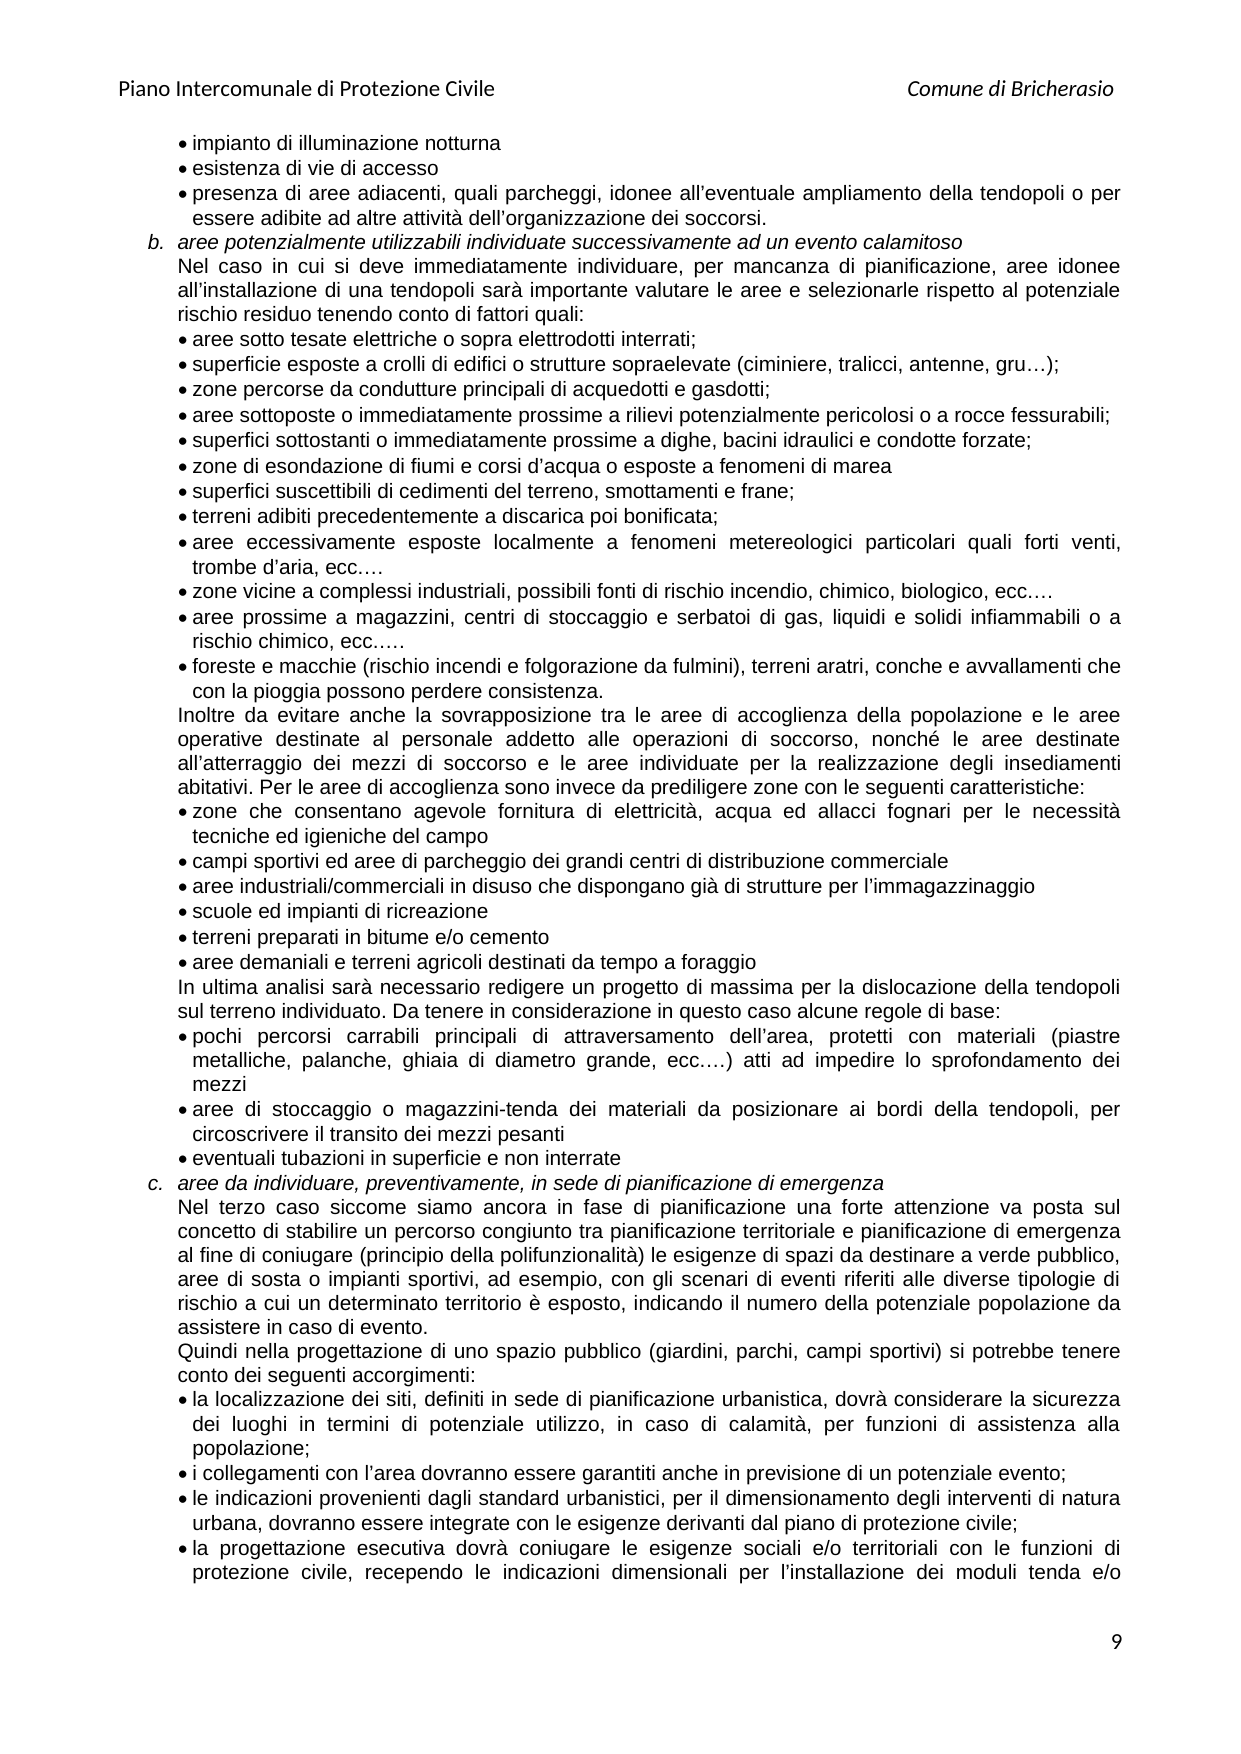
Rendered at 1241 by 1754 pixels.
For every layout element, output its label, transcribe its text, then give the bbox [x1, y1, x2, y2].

list aree sotto tesate elettriche o sopra elettrodotti interrati; [177, 326, 1122, 351]
text Inoltre da evitare anche la sovrapposizione tra le aree di accoglienza della popolazione e le aree operative destinate al personale addetto alle operazioni di soccorso, nonché le aree destinate all’atterraggio dei mezzi di soccorso e le aree individuate per la realizzazione degli insediamenti abitativi. Per le aree di accoglienza sono invece da prediligere zone con le seguenti caratteristiche: [177, 703, 1122, 798]
list la localizzazione dei siti, definiti in sede di pianificazione urbanistica, dovrà considerare la sicurezza dei luoghi in termini di potenziale utilizzo, in caso di calamità, per funzioni di assistenza alla popolazione; [177, 1387, 1122, 1460]
list terreni preparati in bitume e/o cemento [177, 924, 1122, 949]
list superfici suscettibili di cedimenti del terreno, smottamenti e frane; [177, 478, 1122, 504]
list aree industriali/commerciali in disuso che dispongano già di strutture per l’immagazzinaggio [177, 873, 1122, 899]
list terreni adibiti precedentemente a discarica poi bonificata; [177, 504, 1122, 529]
list foreste e macchie (rischio incendi e folgorazione da fulmini), terreni aratri, conche e avvallamenti che con la pioggia possono perdere consistenza. [177, 653, 1122, 703]
list pochi percorsi carrabili principali di attraversamento dell’area, protetti con materiali (piastre metalliche, palanche, ghiaia di diametro grande, ecc.…) atti ad impedire lo sprofondamento dei mezzi [177, 1023, 1122, 1096]
text Nel caso in cui si deve immediatamente individuare, per mancanza di pianificazione, aree idonee all’installazione di una tendopoli sarà importante valutare le aree e selezionarle rispetto al potenziale rischio residuo tenendo conto di fattori quali: [177, 254, 1122, 326]
list presenza di aree adiacenti, quali parcheggi, idonee all’eventuale ampliamento della tendopoli o per essere adibite ad altre attività dell’organizzazione dei soccorsi. [177, 181, 1122, 230]
list aree sottoposte o immediatamente prossime a rilievi potenzialmente pericolosi o a rocce fessurabili; [177, 402, 1122, 427]
text In ultima analisi sarà necessario redigere un progetto di massima per la dislocazione della tendopoli sul terreno individuato. Da tenere in considerazione in questo caso alcune regole di base: [177, 975, 1122, 1023]
list superficie esposte a crolli di edifici o strutture sopraelevate (ciminiere, tralicci, antenne, gru…); [177, 351, 1122, 377]
list aree potenzialmente utilizzabili individuate successivamente ad un evento calamitoso [148, 230, 1122, 254]
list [177, 1535, 1122, 1584]
list aree eccessivamente esposte localmente a fenomeni metereologici particolari quali forti venti, trombe d’aria, ecc.… [177, 529, 1122, 578]
list esistenza di vie di accesso [177, 155, 1122, 181]
list zone di esondazione di fiumi e corsi d’acqua o esposte a fenomeni di marea [177, 453, 1122, 478]
text Quindi nella progettazione di uno spazio pubblico (giardini, parchi, campi sportivi) si potrebbe tenere conto dei seguenti accorgimenti: [177, 1339, 1122, 1387]
list zone che consentano agevole fornitura di elettricità, acqua ed allacci fognari per le necessità tecniche ed igieniche del campo [177, 798, 1122, 848]
list zone vicine a complessi industriali, possibili fonti di rischio incendio, chimico, biologico, ecc.… [177, 578, 1122, 604]
list aree di stoccaggio o magazzini-tenda dei materiali da posizionare ai bordi della tendopoli, per circoscrivere il transito dei mezzi pesanti [177, 1096, 1122, 1146]
list aree prossime a magazzini, centri di stoccaggio e serbatoi di gas, liquidi e solidi infiammabili o a rischio chimico, ecc.…. [177, 604, 1122, 653]
list scuole ed impianti di ricreazione [177, 899, 1122, 924]
text Nel terzo caso siccome siamo ancora in fase di pianificazione una forte attenzione va posta sul concetto di stabilire un percorso congiunto tra pianificazione territoriale e pianificazione di emergenza al fine di coniugare (principio della polifunzionalità) le esigenze di spazi da destinare a verde pubblico, aree di sosta o impianti sportivi, ad esempio, con gli scenari di eventi riferiti alle diverse tipologie di rischio a cui un determinato territorio è esposto, indicando il numero della potenziale popolazione da assistere in caso di evento. [177, 1195, 1122, 1339]
list zone percorse da condutture principali di acquedotti e gasdotti; [177, 377, 1122, 402]
list aree da individuare, preventivamente, in sede di pianificazione di emergenza [148, 1171, 1122, 1195]
list aree demaniali e terreni agricoli destinati da tempo a foraggio [177, 949, 1122, 975]
list superfici sottostanti o immediatamente prossime a dighe, bacini idraulici e condotte forzate; [177, 427, 1122, 453]
list le indicazioni provenienti dagli standard urbanistici, per il dimensionamento degli interventi di natura urbana, dovranno essere integrate con le esigenze derivanti dal piano di protezione civile; [177, 1485, 1122, 1535]
list impianto di illuminazione notturna [177, 130, 1122, 155]
list campi sportivi ed aree di parcheggio dei grandi centri di distribuzione commerciale [177, 848, 1122, 873]
list i collegamenti con l’area dovranno essere garantiti anche in previsione di un potenziale evento; [177, 1460, 1122, 1485]
list eventuali tubazioni in superficie e non interrate [177, 1146, 1122, 1171]
